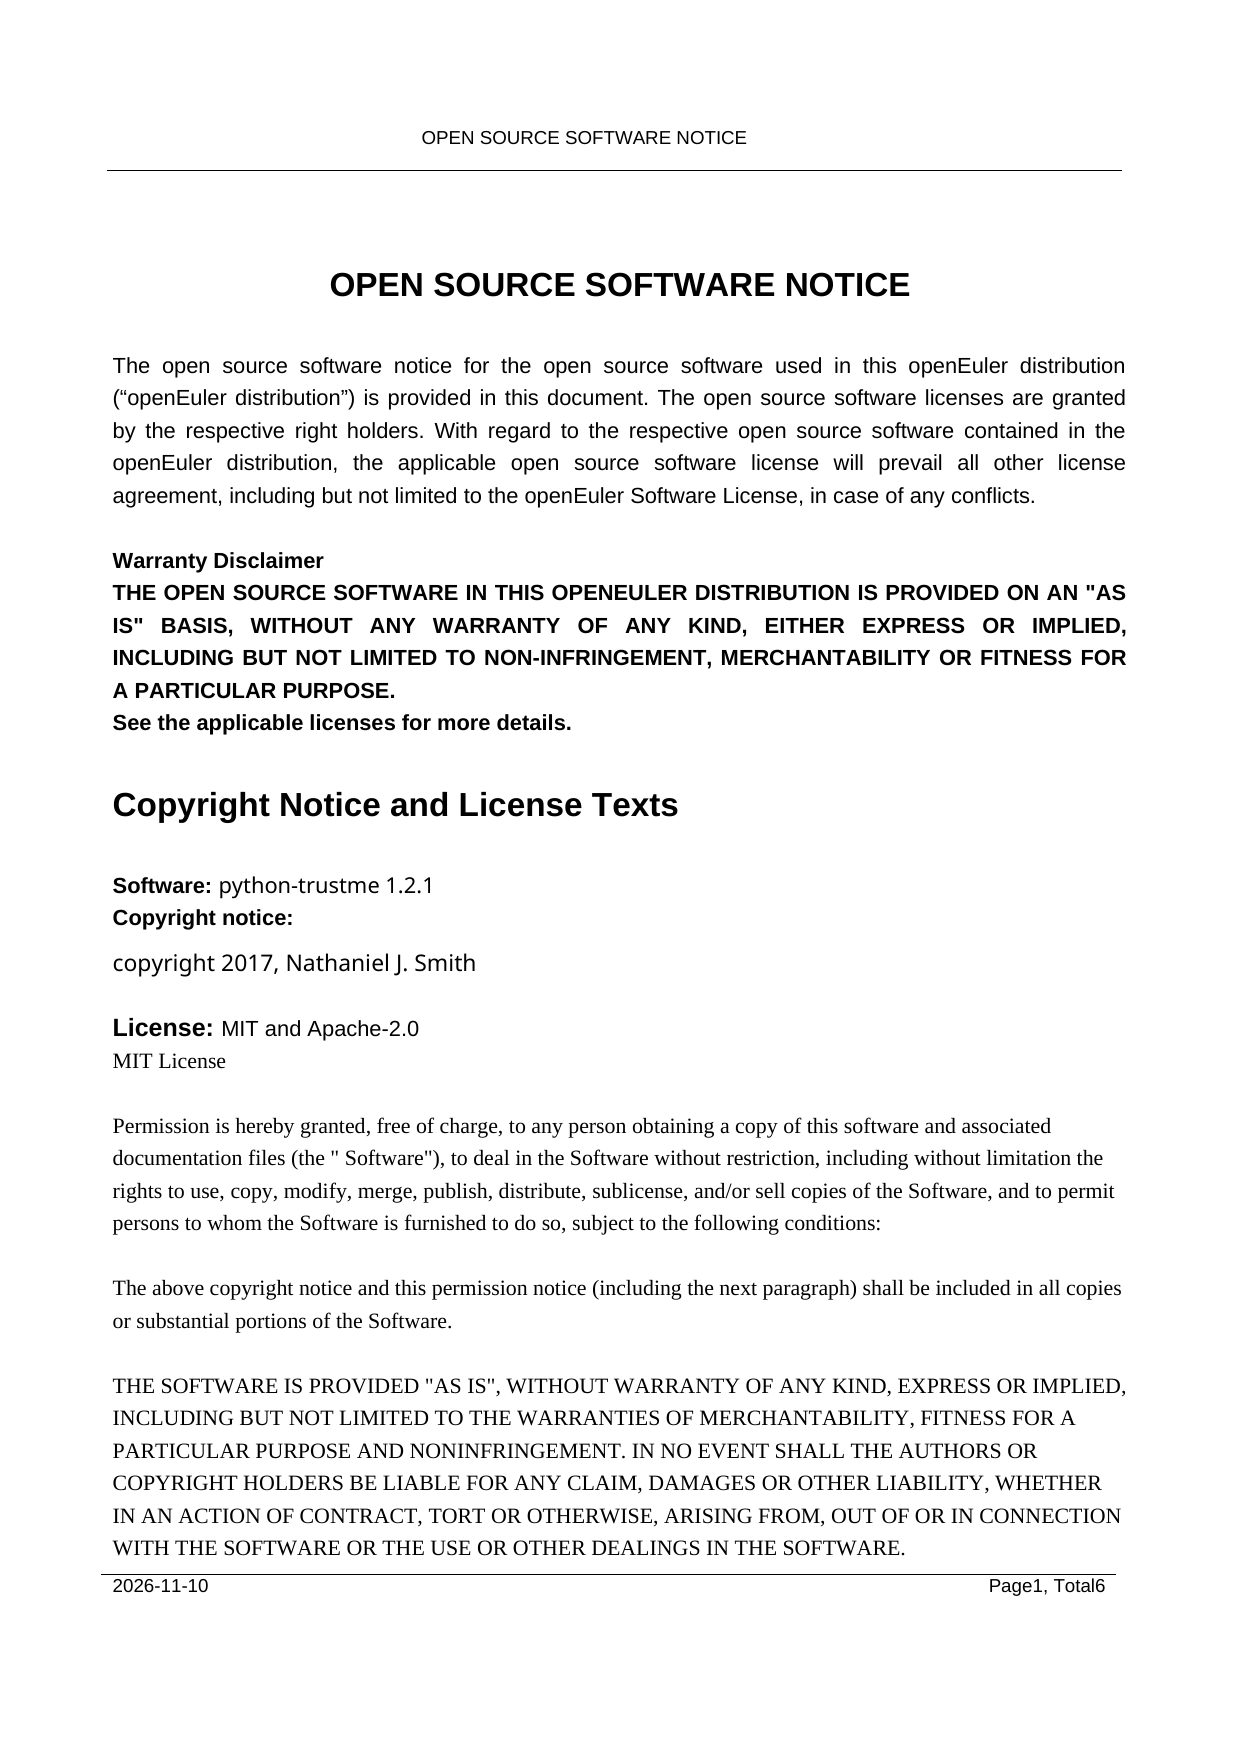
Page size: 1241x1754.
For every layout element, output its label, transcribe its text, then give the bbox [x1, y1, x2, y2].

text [112, 1044, 1128, 1564]
text The open source software notice for the open source software used in this openEuler distribution (“openEuler distribution”) is provided in this document. The open source software licenses are granted by the respective right holders. With regard to the respective open source software contained in the openEuler distribution, the applicable open source software license will prevail all other license agreement, including but not limited to the openEuler Software License, in case of any conflicts. [112, 349, 1128, 511]
text Copyright Notice and License Texts [112, 771, 1128, 836]
text License: MIT and Apache-2.0 [112, 1012, 1128, 1044]
text OPEN SOURCE SOFTWARE NOTICE [112, 251, 1128, 316]
text THE OPEN SOURCE SOFTWARE IN THIS OPENEULER DISTRIBUTION IS PROVIDED ON AN "AS IS" BASIS, WITHOUT ANY WARRANTY OF ANY KIND, EITHER EXPRESS OR IMPLIED, INCLUDING BUT NOT LIMITED TO NON-INFRINGEMENT, MERCHANTABILITY OR FITNESS FOR A PARTICULAR PURPOSE. See the applicable licenses for more details. [112, 576, 1128, 739]
text copyright 2017, Nathaniel J. Smith [112, 947, 1128, 1012]
text Warranty Disclaimer [112, 544, 1128, 576]
text Copyright notice: [112, 901, 1128, 934]
title Software: python-trustme 1.2.1 [112, 869, 1128, 901]
